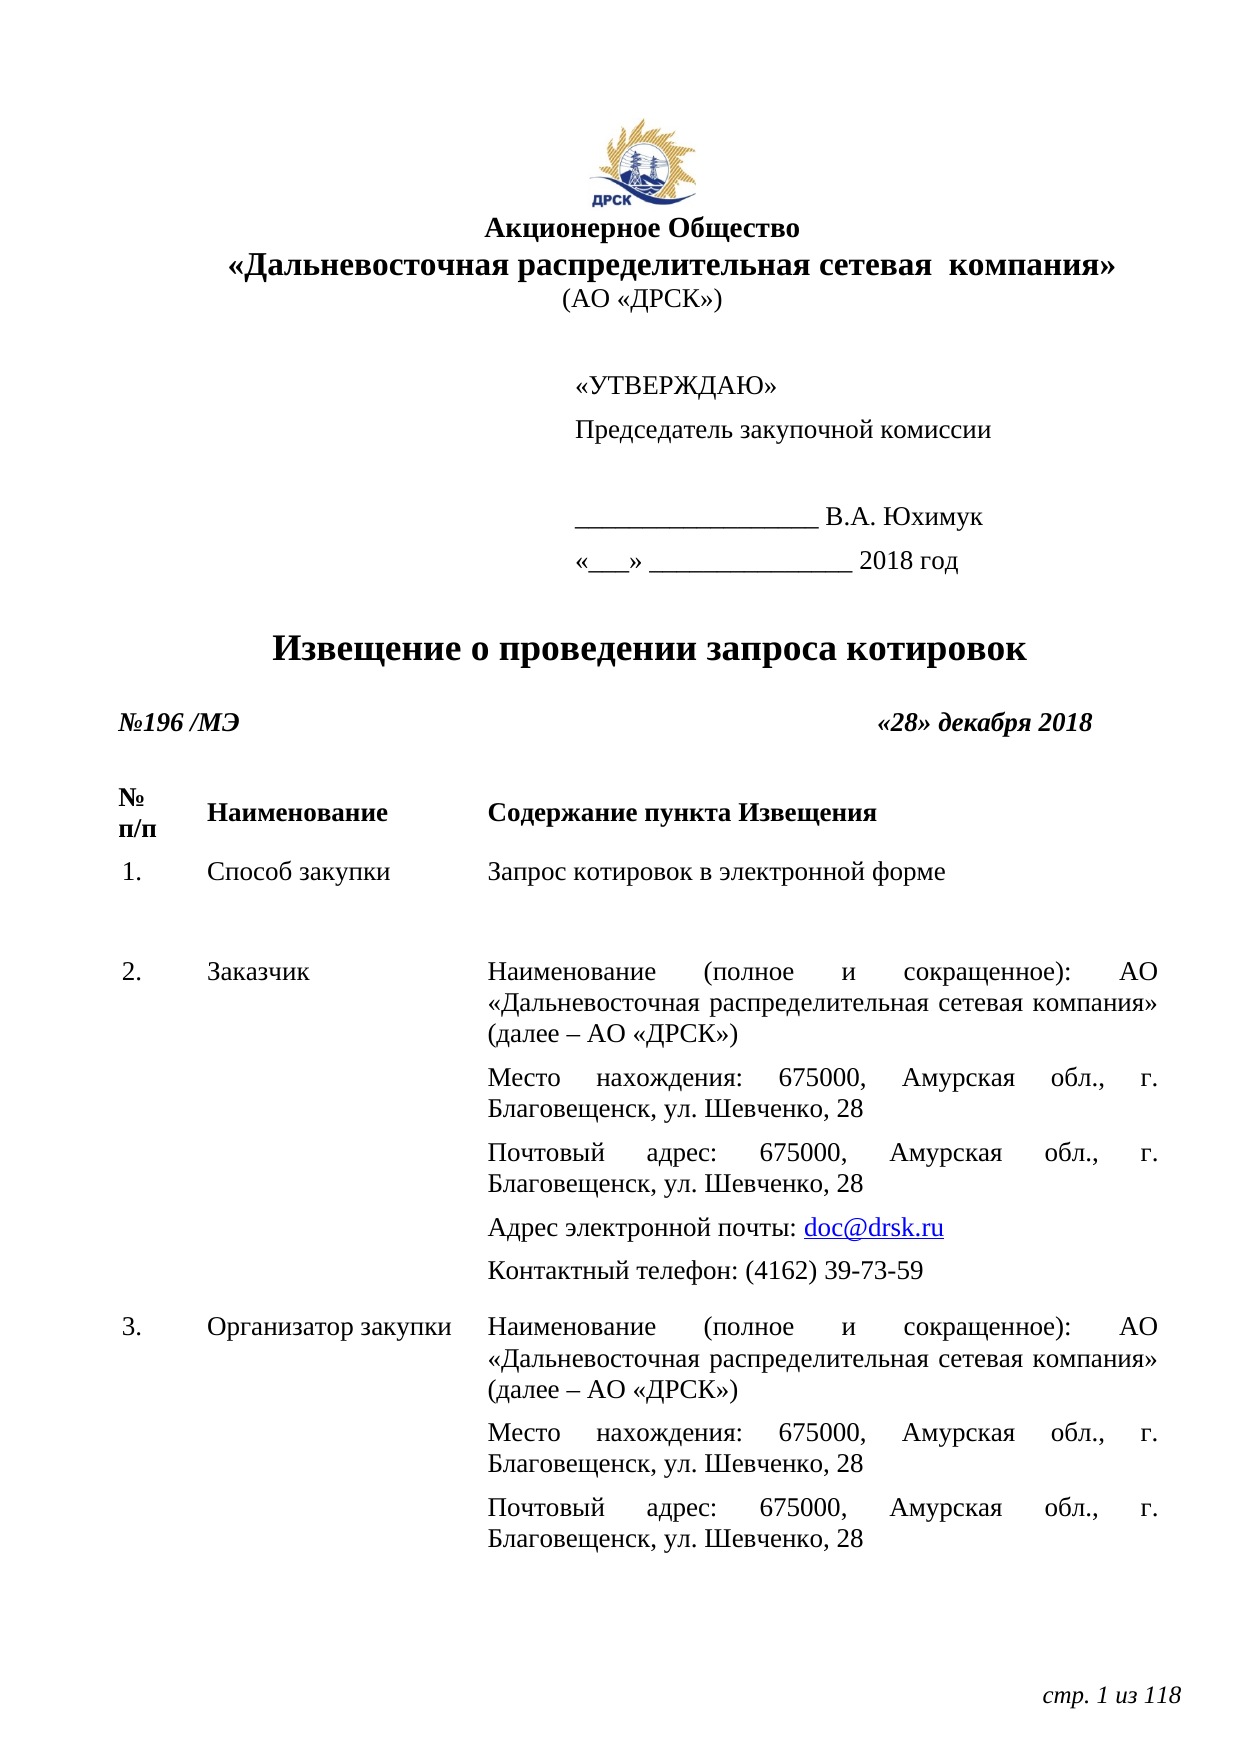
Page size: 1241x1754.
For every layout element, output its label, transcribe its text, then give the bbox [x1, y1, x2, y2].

table_cell [107, 1298, 196, 1553]
table_cell Организатор закупки [196, 1298, 476, 1553]
text «___» _______________ 2018 год [575, 544, 1181, 575]
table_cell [476, 1298, 1170, 1553]
table_header № п/п [107, 768, 196, 843]
table_cell Запрос котировок в электронной форме [476, 843, 1170, 943]
table_cell Способ закупки [196, 843, 476, 943]
table_cell [107, 843, 196, 943]
picture [588, 118, 697, 211]
text «УТВЕРЖДАЮ» [575, 369, 1181, 401]
table_header Содержание пункта Извещения [476, 768, 1170, 843]
table_header Наименование [196, 768, 476, 843]
table_cell Заказчик [196, 943, 476, 1298]
table_header №196 /МЭ [107, 706, 605, 768]
text Акционерное Общество [118, 210, 1166, 244]
table_header «28» декабря 2018 [605, 706, 1104, 768]
text «Дальневосточная распределительная сетевая компания» [118, 244, 1166, 282]
text Председатель закупочной комиссии [575, 413, 1181, 444]
text Извещение о проведении запроса котировок [118, 625, 1181, 668]
text __________________ В.А. Юхимук [575, 500, 1181, 532]
table_cell [107, 943, 196, 1298]
text (АО «ДРСК») [118, 282, 1166, 313]
